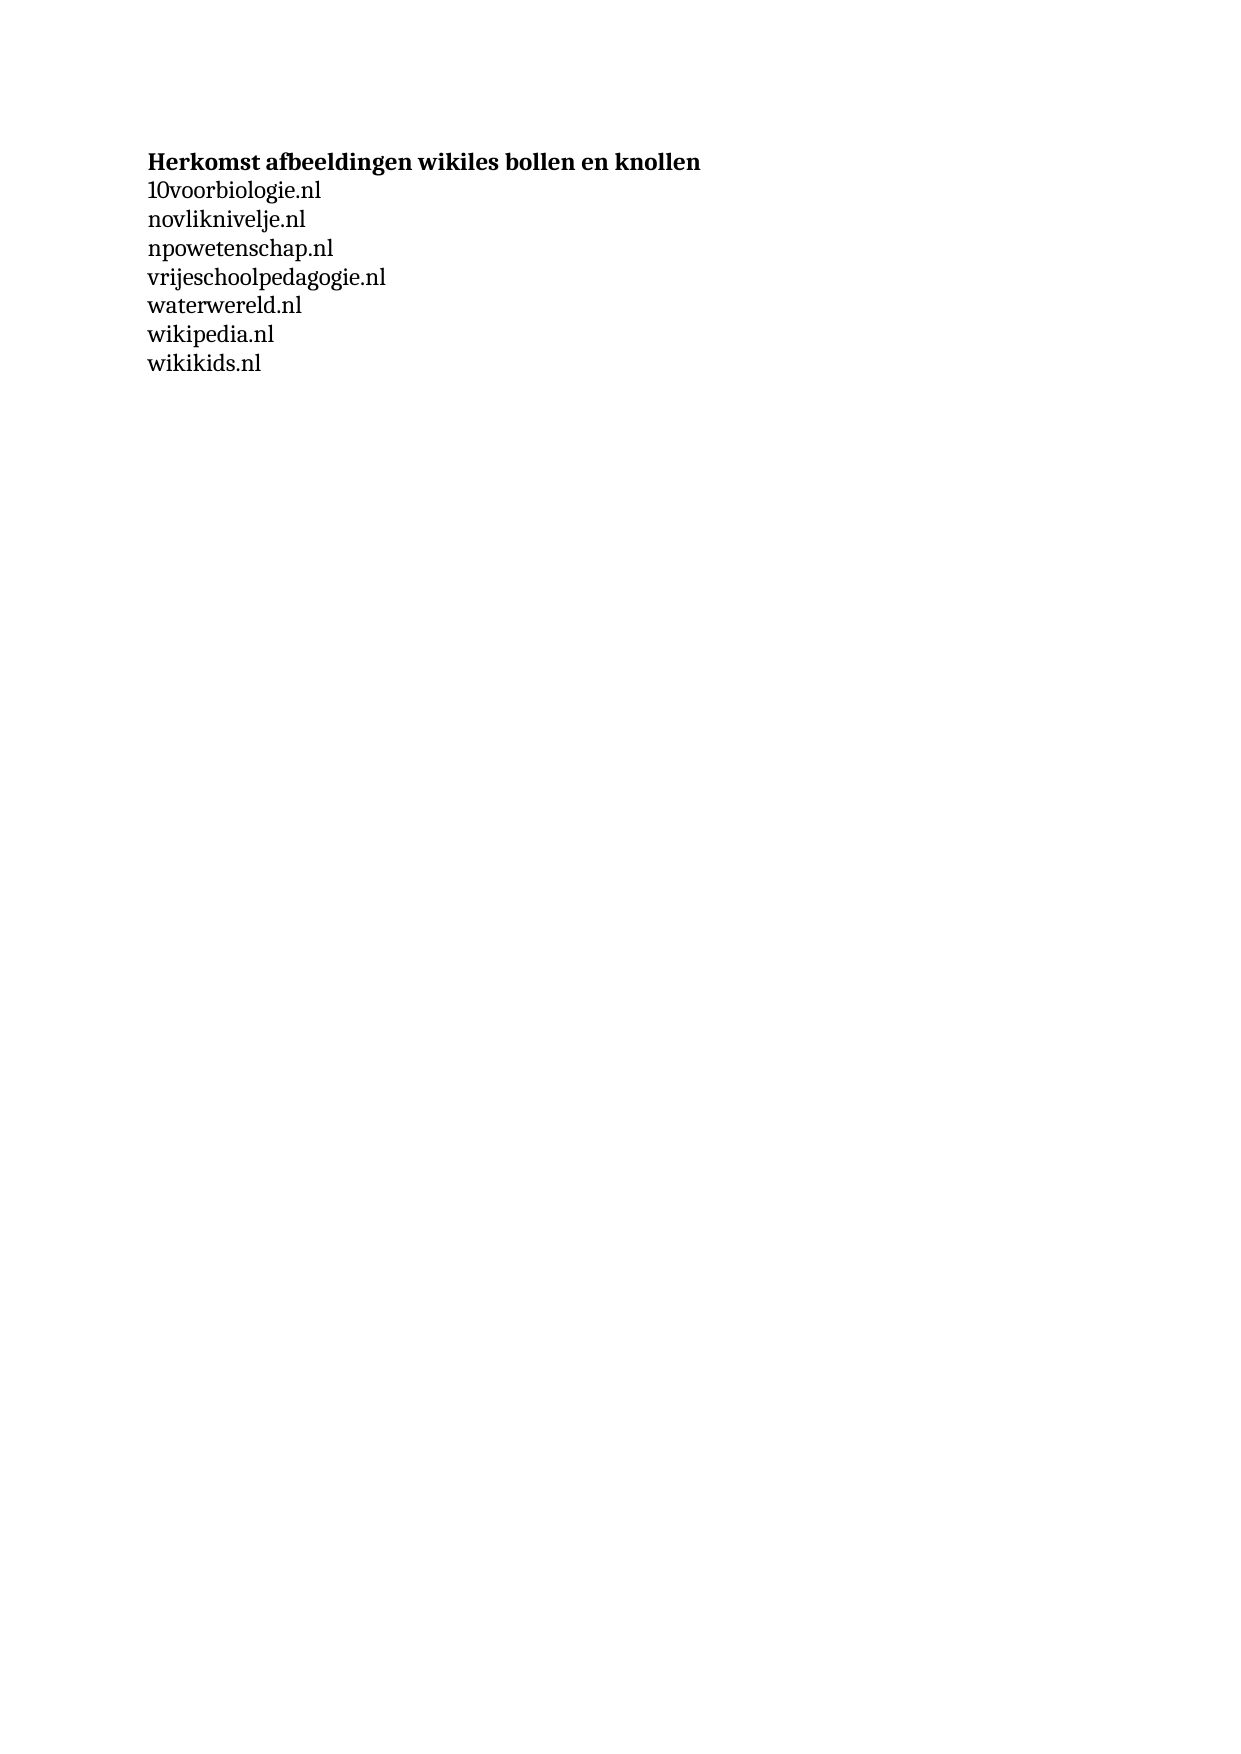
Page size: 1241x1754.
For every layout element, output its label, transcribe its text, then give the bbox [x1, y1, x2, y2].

text 10voorbiologie.nl [148, 176, 1093, 205]
text vrijeschoolpedagogie.nl [148, 263, 1093, 291]
text Herkomst afbeeldingen wikiles bollen en knollen [148, 148, 1093, 176]
text wikipedia.nl [148, 320, 1093, 349]
text wikikids.nl [148, 349, 1093, 378]
text npowetenschap.nl [148, 234, 1093, 263]
text waterwereld.nl [148, 291, 1093, 320]
text novliknivelje.nl [148, 205, 1093, 234]
